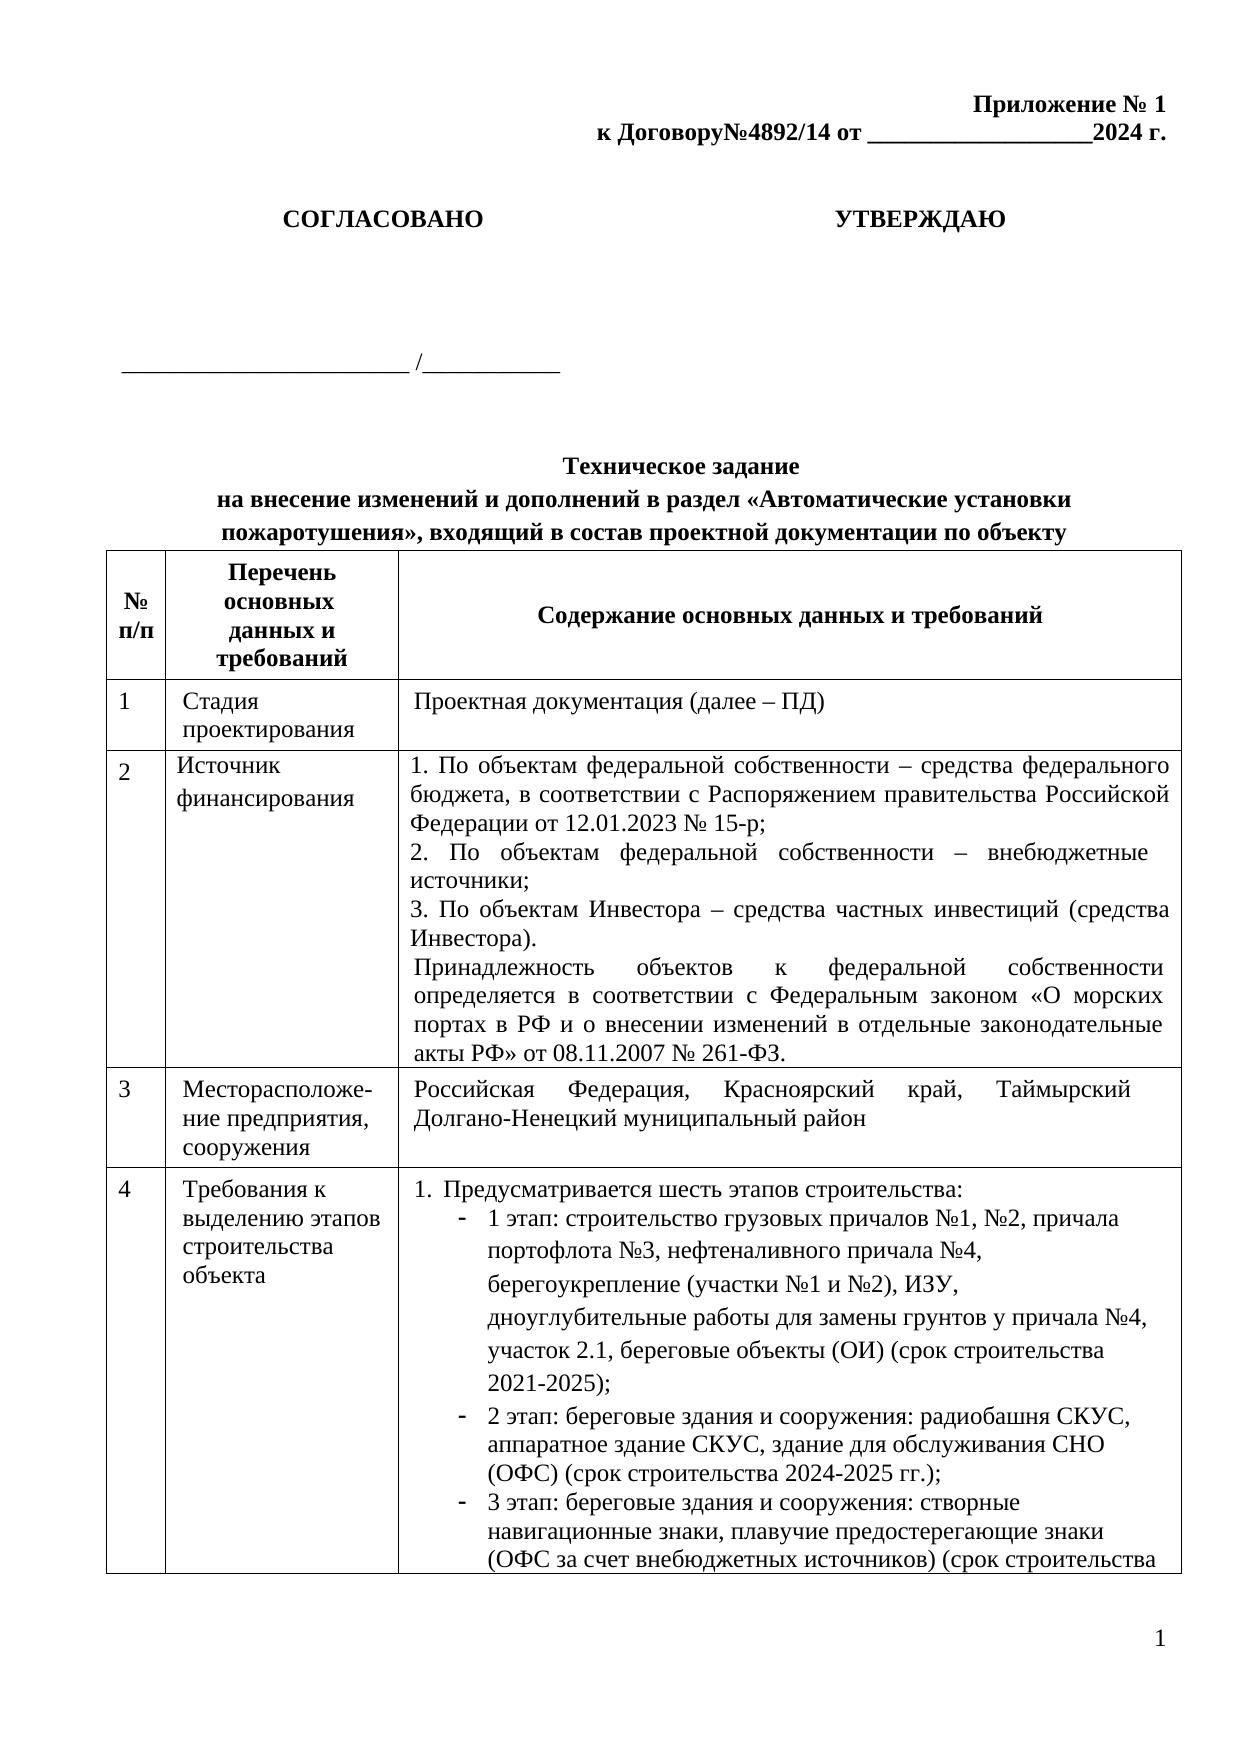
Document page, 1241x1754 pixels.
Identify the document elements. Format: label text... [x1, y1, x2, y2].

table_cell 1. По объектам федеральной собственности – средства федерального бюджета, в соответствии с Распоряжением правительства Российской Федерации от 12.01.2023 № 15-р; 2. По объектам федеральной собственности – внебюджетные источники; 3. По объектам Инвестора – средства частных инвестиций (средства Инвестора). Принадлежность объектов к федеральной собственности определяется в соответствии с Федеральным законом «О морских портах в РФ и о внесении изменений в отдельные законодательные акты РФ» от 08.11.2007 № 261-ФЗ. [399, 751, 1181, 1067]
table_header УТВЕРЖДАЮ [659, 204, 1181, 422]
table_cell Стадия проектирования [166, 680, 398, 749]
table_cell № п/п [107, 551, 165, 678]
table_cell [166, 1168, 398, 1573]
table_cell Содержание основных данных и требований [399, 551, 1181, 678]
table_cell [107, 1168, 165, 1573]
table_cell Источник финансирования [166, 751, 398, 1067]
table_cell Перечень основных данных и требований [166, 551, 398, 678]
text Приложение № 1 [118, 89, 1166, 117]
table_cell [107, 751, 165, 1067]
table_cell [107, 680, 165, 749]
table_cell Проектная документация (далее – ПД) [399, 680, 1181, 749]
table_header Техническое задание на внесение изменений и дополнений в раздел «Автоматические установки пожаротушения», входящий в состав проектной документации по объекту [107, 451, 1181, 550]
table_cell Российская Федерация, Красноярский край, Таймырский Долгано-Ненецкий муниципальный район [399, 1068, 1181, 1167]
table_cell Месторасположе-ние предприятия, сооружения [166, 1068, 398, 1167]
table_cell [107, 1068, 165, 1167]
table_header СОГЛАСОВАНО [107, 204, 659, 422]
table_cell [399, 1168, 1181, 1573]
text к Договору№4892/14 от __________________2024 г. [118, 117, 1166, 146]
